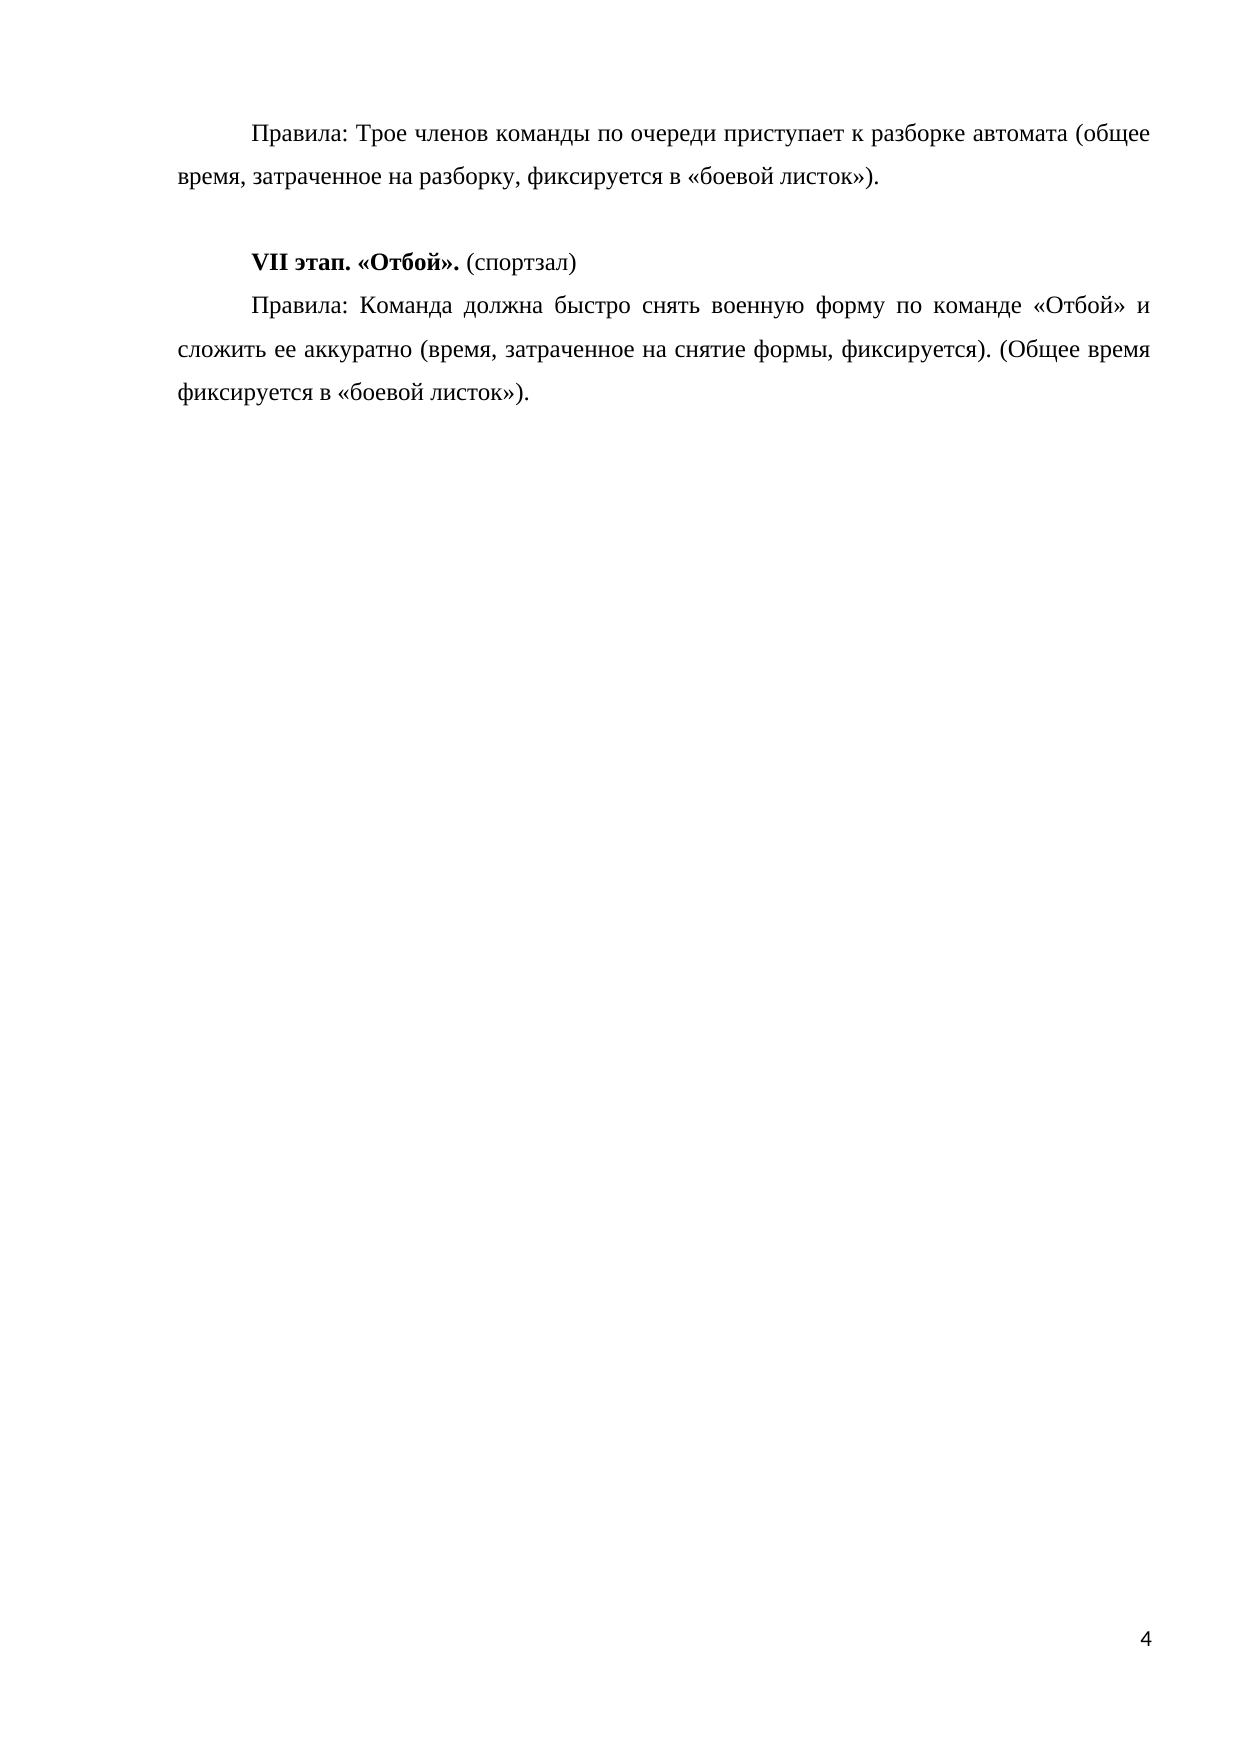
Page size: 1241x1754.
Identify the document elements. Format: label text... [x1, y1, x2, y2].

text VII этап. «Отбой». (спортзал) [177, 247, 1152, 276]
text Правила: Трое членов команды по очереди приступает к разборке автомата (общее время, затраченное на разборку, фиксируется в «боевой листок»). [177, 118, 1152, 190]
text Правила: Команда должна быстро снять военную форму по команде «Отбой» и сложить ее аккуратно (время, затраченное на снятие формы, фиксируется). (Общее время фиксируется в «боевой листок»). [177, 291, 1152, 406]
